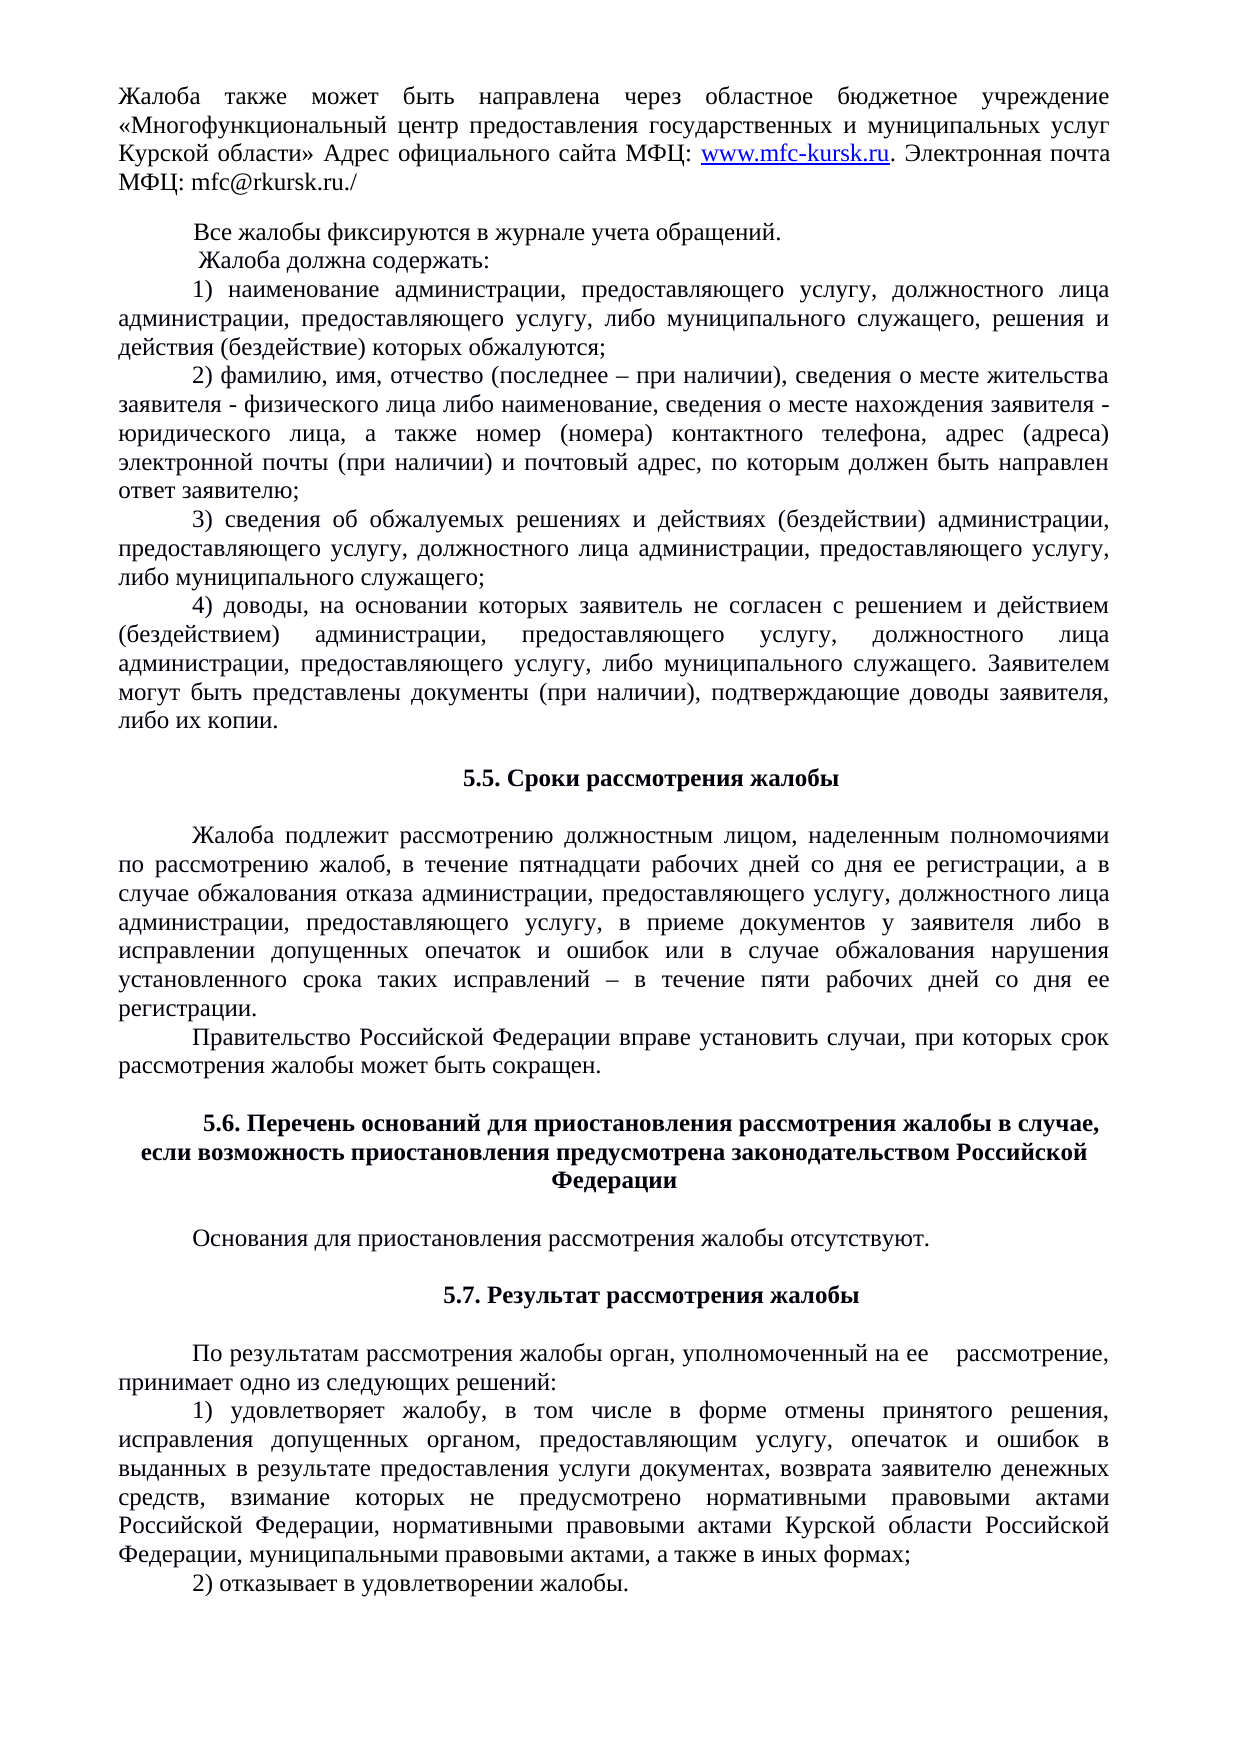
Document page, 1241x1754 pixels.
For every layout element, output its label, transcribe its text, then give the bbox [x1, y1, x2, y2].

text 5.6. Перечень оснований для приостановления рассмотрения жалобы в случае, если возможность приостановления предусмотрена законодательством Российской Федерации [118, 1108, 1110, 1194]
text Все жалобы фиксируются в журнале учета обращений. [118, 217, 1110, 246]
text 4) доводы, на основании которых заявитель не согласен с решением и действием (бездействием) администрации, предоставляющего услугу, должностного лица администрации, предоставляющего услугу, либо муниципального служащего. Заявителем могут быть представлены документы (при наличии), подтверждающие доводы заявителя, либо их копии. [118, 591, 1110, 734]
text 1) наименование администрации, предоставляющего услугу, должностного лица администрации, предоставляющего услугу, либо муниципального служащего, решения и действия (бездействие) которых обжалуются; [118, 274, 1110, 361]
text Жалоба должна содержать: [118, 246, 1110, 274]
text Жалоба также может быть направлена через областное бюджетное учреждение «Многофункциональный центр предоставления государственных и муниципальных услуг Курской области» Адрес официального сайта МФЦ: www.mfc-kursk.ru. Электронная почта МФЦ: mfc@rkursk.ru./ [118, 81, 1110, 196]
text Правительство Российской Федерации вправе установить случаи, при которых срок рассмотрения жалобы может быть сокращен. [118, 1022, 1110, 1079]
text 5.7. Результат рассмотрения жалобы [118, 1281, 1110, 1309]
text 2) отказывает в удовлетворении жалобы. [118, 1568, 1110, 1597]
text 1) удовлетворяет жалобу, в том числе в форме отмены принятого решения, исправления допущенных органом, предоставляющим услугу, опечаток и ошибок в выданных в результате предоставления услуги документах, возврата заявителю денежных средств, взимание которых не предусмотрено нормативными правовыми актами Российской Федерации, нормативными правовыми актами Курской области Российской Федерации, муниципальными правовыми актами, а также в иных формах; [118, 1396, 1110, 1568]
text Жалоба подлежит рассмотрению должностным лицом, наделенным полномочиями по рассмотрению жалоб, в течение пятнадцати рабочих дней со дня ее регистрации, а в случае обжалования отказа администрации, предоставляющего услугу, должностного лица администрации, предоставляющего услугу, в приеме документов у заявителя либо в исправлении допущенных опечаток и ошибок или в случае обжалования нарушения установленного срока таких исправлений – в течение пяти рабочих дней со дня ее регистрации. [118, 821, 1110, 1022]
text По результатам рассмотрения жалобы орган, уполномоченный на ее рассмотрение, принимает одно из следующих решений: [118, 1338, 1110, 1396]
text 2) фамилию, имя, отчество (последнее – при наличии), сведения о месте жительства заявителя - физического лица либо наименование, сведения о месте нахождения заявителя - юридического лица, а также номер (номера) контактного телефона, адрес (адреса) электронной почты (при наличии) и почтовый адрес, по которым должен быть направлен ответ заявителю; [118, 361, 1110, 504]
text 3) сведения об обжалуемых решениях и действиях (бездействии) администрации, предоставляющего услугу, должностного лица администрации, предоставляющего услугу, либо муниципального служащего; [118, 504, 1110, 591]
text Основания для приостановления рассмотрения жалобы отсутствуют. [118, 1223, 1110, 1252]
text 5.5. Сроки рассмотрения жалобы [118, 763, 1110, 792]
